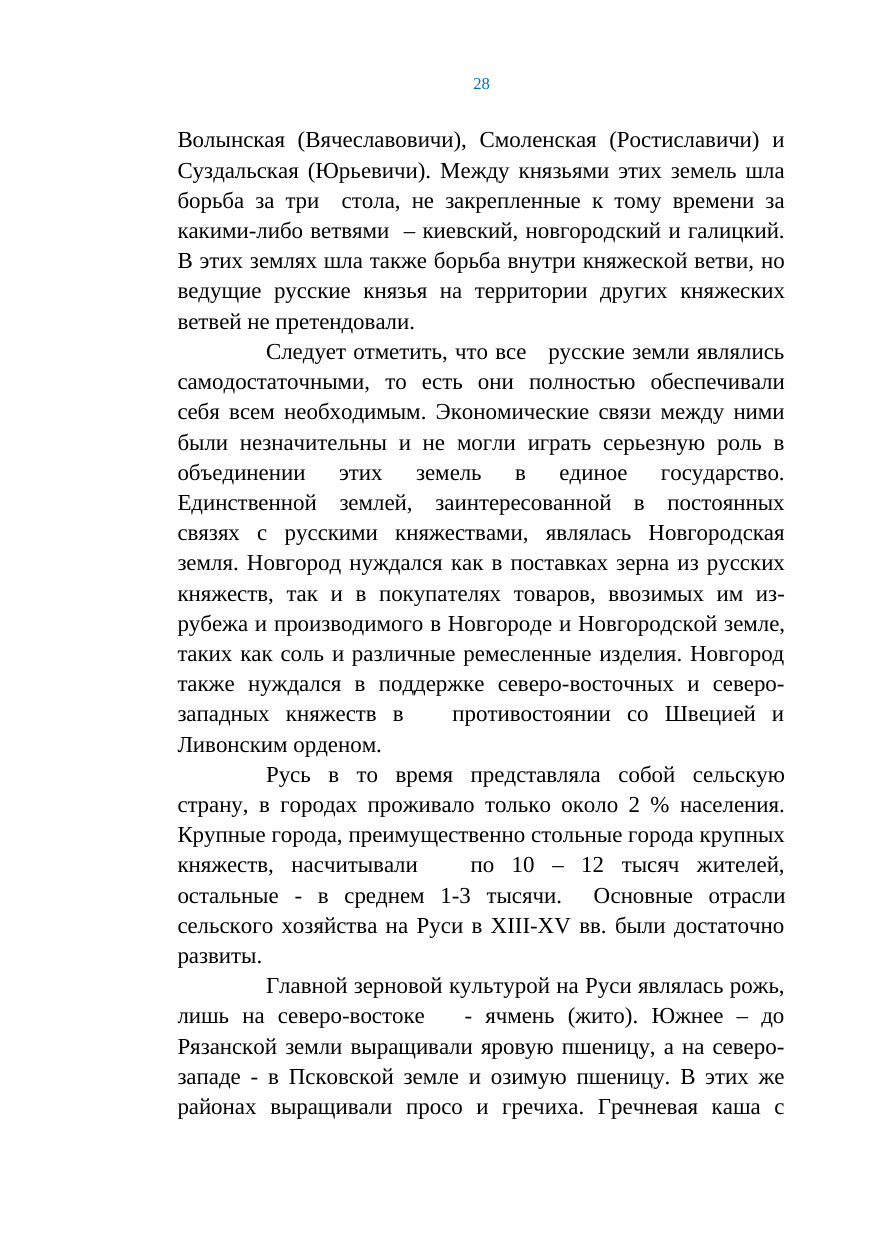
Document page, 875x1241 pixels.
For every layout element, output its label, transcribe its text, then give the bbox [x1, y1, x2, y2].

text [177, 127, 786, 334]
text Русь в то время представляла собой сельскую страну, в городах проживало только около 2 % населения. Крупные города, преимущественно стольные города крупных княжеств, насчитывали по 10 – 12 тысяч жителей, остальные - в среднем 1-3 тысячи. Основные отрасли сельского хозяйства на Руси в XIII-XV вв. были достаточно развиты. [177, 878, 786, 968]
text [177, 972, 786, 1119]
text Следует отметить, что все русские земли являлись самодостаточными, то есть они полностью обеспечивали себя всем необходимым. Экономические связи между ними были незначительны и не могли играть серьезную роль в объединении этих земель в единое государство. Единственной землей, заинтересованной в постоянных связях с русскими княжествами, являлась Новгородская земля. Новгород нуждался как в поставках зерна из русских княжеств, так и в покупателях товаров, ввозимых им из-рубежа и производимого в Новгороде и Новгородской земле, таких как соль и различные ремесленные изделия. Новгород также нуждался в поддержке северо-восточных и северо-западных княжеств в противостоянии со Швецией и Ливонским орденом. [177, 338, 786, 757]
